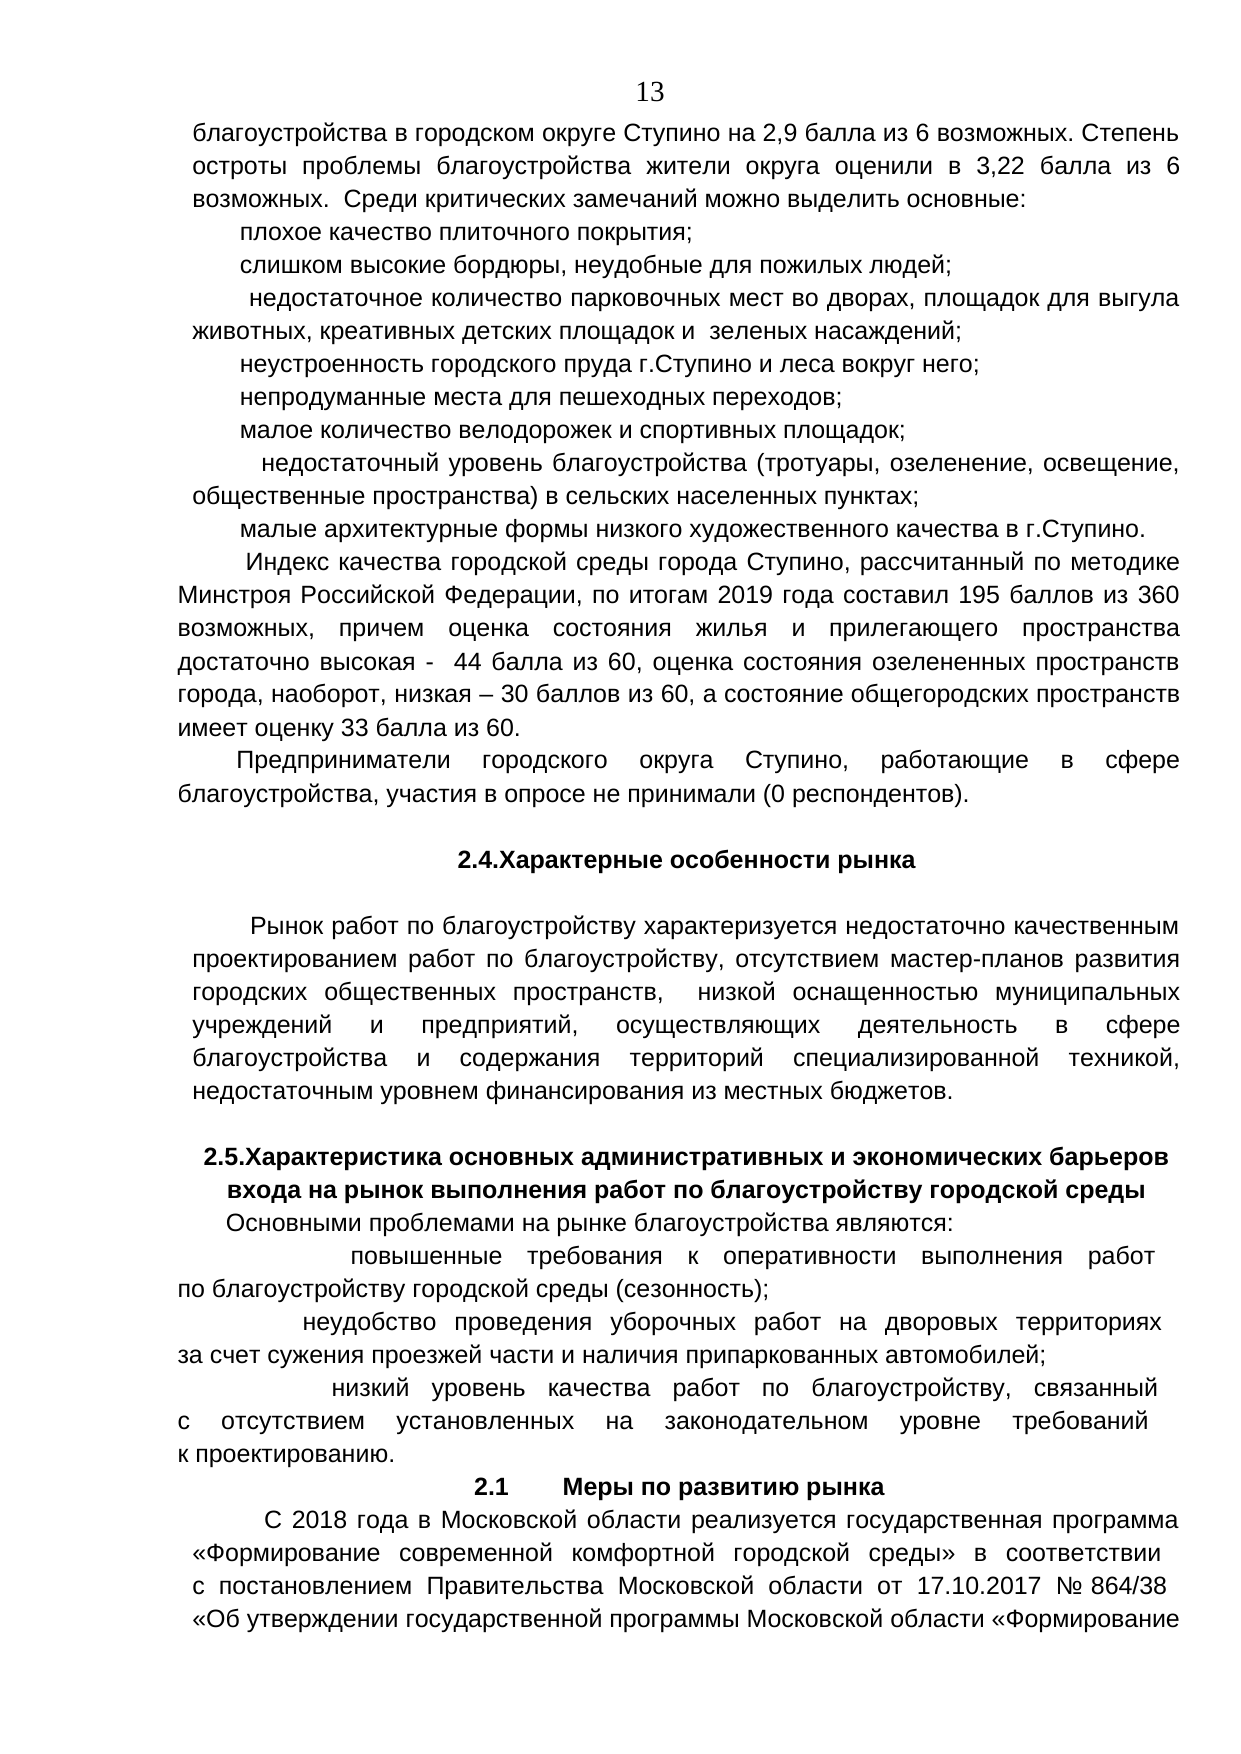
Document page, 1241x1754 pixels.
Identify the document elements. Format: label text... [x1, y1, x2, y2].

text малые архитектурные формы низкого художественного качества в г.Ступино. [177, 514, 1181, 543]
text Индекс качества городской среды города Ступино, рассчитанный по методике Минстроя Российской Федерации, по итогам 2019 года составил 195 баллов из 360 возможных, причем оценка состояния жилья и прилегающего пространства достаточно высокая - 44 балла из 60, оценка состояния озелененных пространств города, наоборот, низкая – 30 баллов из 60, а состояние общегородских пространств имеет оценку 33 балла из 60. [177, 547, 1181, 741]
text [177, 118, 1181, 213]
text Основными проблемами на рынке благоустройства являются: [177, 1208, 1181, 1237]
text 2.4.Характерные особенности рынка [192, 844, 1181, 873]
text плохое качество плиточного покрытия; [177, 217, 1181, 246]
text слишком высокие бордюры, неудобные для пожилых людей; [177, 250, 1181, 279]
text недостаточный уровень благоустройства (тротуары, озеленение, освещение, общественные пространства) в сельских населенных пунктах; [177, 448, 1181, 510]
text 2.5.Характеристика основных административных и экономических барьеров входа на рынок выполнения работ по благоустройству городской среды [192, 1142, 1181, 1203]
list Меры по развитию рынка [177, 1472, 1181, 1501]
text малое количество велодорожек и спортивных площадок; [177, 415, 1181, 444]
text Рынок работ по благоустройству характеризуется недостаточно качественным проектированием работ по благоустройству, отсутствием мастер-планов развития городских общественных пространств, низкой оснащенностью муниципальных учреждений и предприятий, осуществляющих деятельность в сфере благоустройства и содержания территорий специализированной техникой, недостаточным уровнем финансирования из местных бюджетов. [177, 911, 1181, 1104]
text неустроенность городского пруда г.Ступино и леса вокруг него; [177, 349, 1181, 378]
text повышенные требования к оперативности выполнения работ по благоустройству городской среды (сезонность); [177, 1241, 1181, 1303]
text низкий уровень качества работ по благоустройству, связанный с отсутствием установленных на законодательном уровне требований к проектированию. [177, 1373, 1181, 1468]
text Предприниматели городского округа Ступино, работающие в сфере благоустройства, участия в опросе не принимали (0 респондентов). [177, 746, 1181, 807]
text недостаточное количество парковочных мест во дворах, площадок для выгула животных, креативных детских площадок и зеленых насаждений; [177, 283, 1181, 345]
text неудобство проведения уборочных работ на дворовых территориях за счет сужения проезжей части и наличия припаркованных автомобилей; [177, 1307, 1181, 1369]
text непродуманные места для пешеходных переходов; [177, 382, 1181, 411]
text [177, 1505, 1181, 1633]
